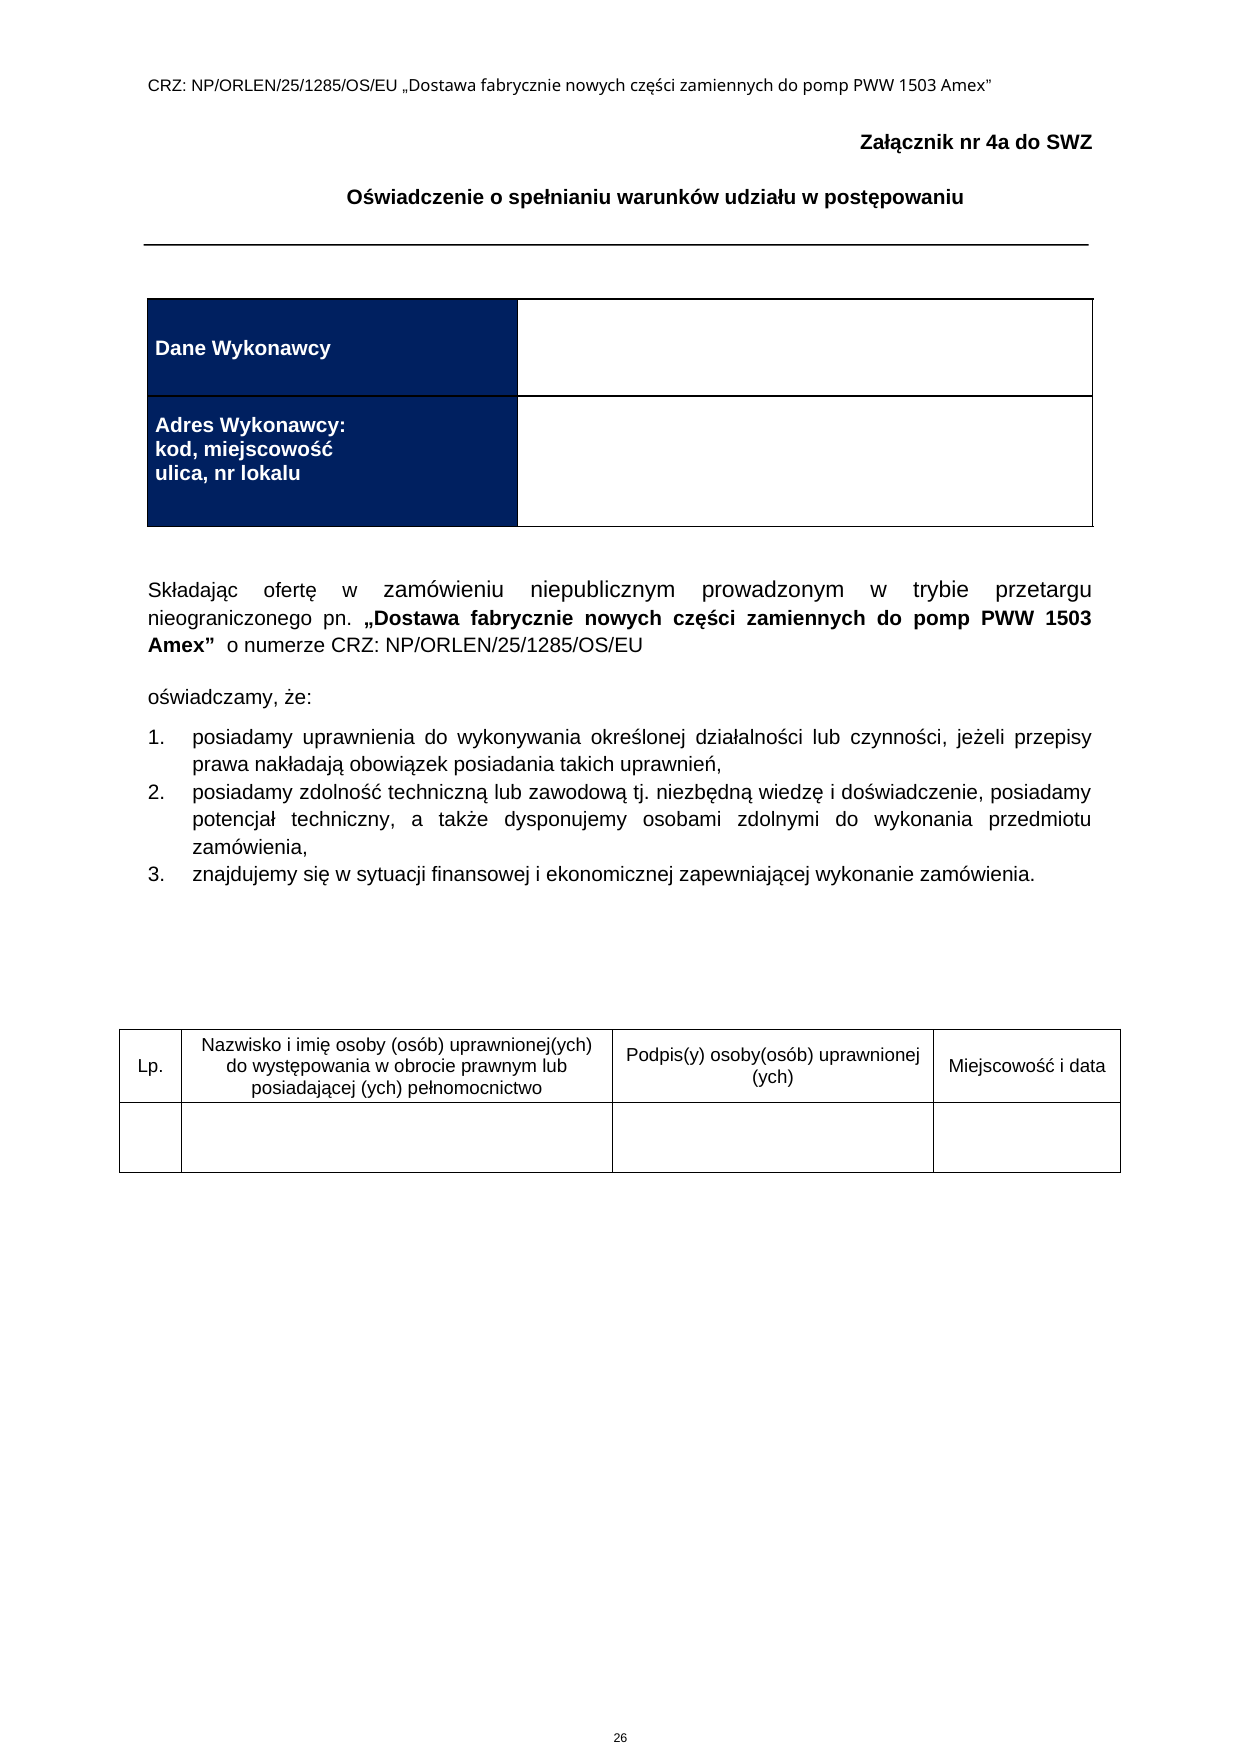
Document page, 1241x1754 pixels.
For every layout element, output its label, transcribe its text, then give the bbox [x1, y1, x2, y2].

list znajdujemy się w sytuacji finansowej i ekonomicznej zapewniającej wykonanie zamówienia. [148, 862, 1092, 886]
table_cell [518, 397, 1092, 526]
text Składając ofertę w zamówieniu niepublicznym prowadzonym w trybie przetargu nieograniczonego pn. „Dostawa fabrycznie nowych części zamiennych do pomp PWW 1503 Amex” o numerze CRZ: NP/ORLEN/25/1285/OS/EU [148, 576, 1092, 657]
table_header Miejscowość i data [934, 1030, 1120, 1102]
table_cell [613, 1103, 933, 1172]
text Załącznik nr 4a do SWZ [148, 122, 1092, 156]
table_header Podpis(y) osoby(osób) uprawnionej (ych) [613, 1030, 933, 1102]
table_cell [934, 1103, 1120, 1172]
table_cell [182, 1103, 612, 1172]
text Oświadczenie o spełnianiu warunków udziału w postępowaniu [148, 185, 1163, 209]
table_header Lp. [120, 1030, 181, 1102]
list posiadamy uprawnienia do wykonywania określonej działalności lub czynności, jeżeli przepisy prawa nakładają obowiązek posiadania takich uprawnień, [148, 724, 1092, 776]
table_header Nazwisko i imię osoby (osób) uprawnionej(ych) do występowania w obrocie prawnym lub posiadającej (ych) pełnomocnictwo [182, 1030, 612, 1102]
list posiadamy zdolność techniczną lub zawodową tj. niezbędną wiedzę i doświadczenie, posiadamy potencjał techniczny, a także dysponujemy osobami zdolnymi do wykonania przedmiotu zamówienia, [148, 779, 1092, 858]
text oświadczamy, że: [148, 684, 1092, 708]
table_header [518, 300, 1092, 395]
table_cell Adres Wykonawcy: kod, miejscowość ulica, nr lokalu [148, 397, 517, 526]
table_cell [120, 1103, 181, 1172]
table_header Dane Wykonawcy [148, 300, 517, 395]
